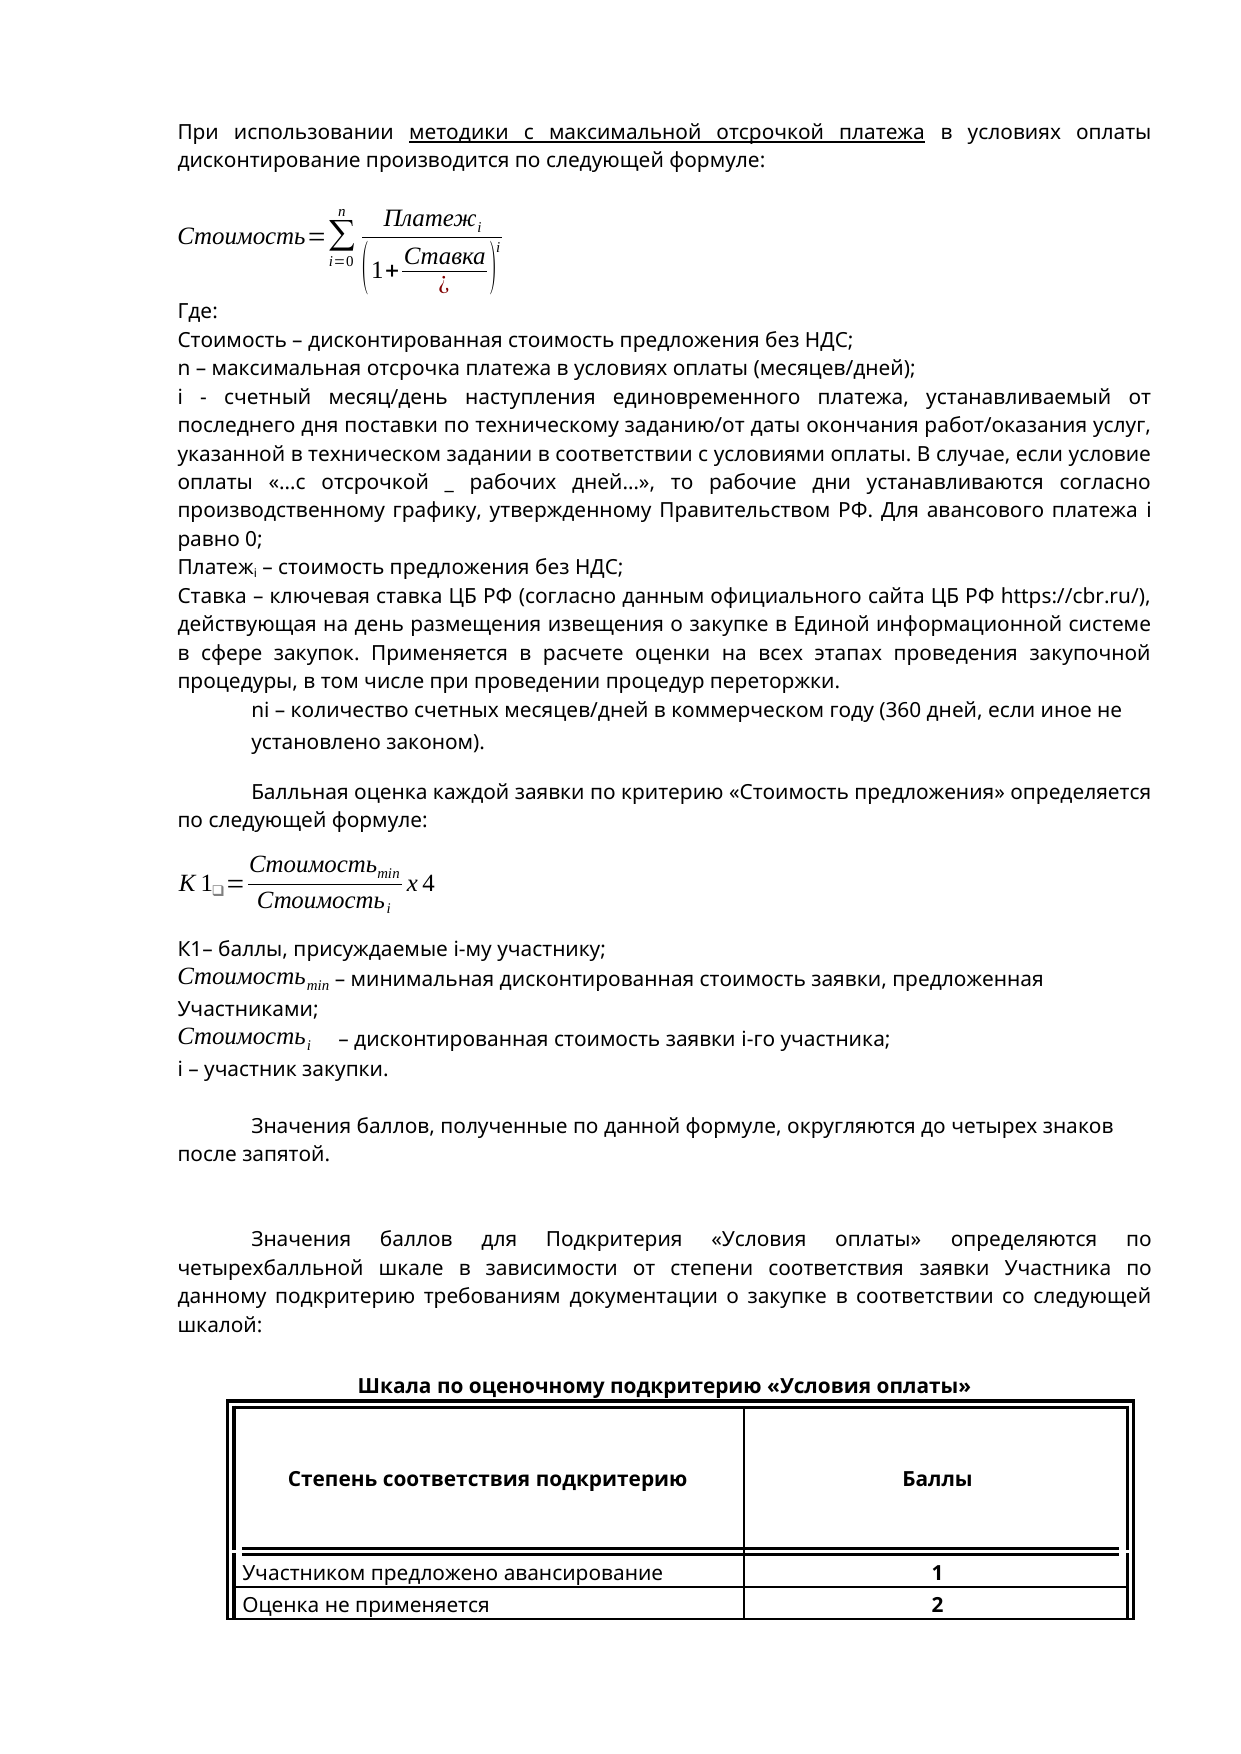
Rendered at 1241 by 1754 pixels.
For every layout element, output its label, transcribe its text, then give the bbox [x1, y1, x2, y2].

text Ставка – ключевая ставка ЦБ РФ (согласно данным официального сайта ЦБ РФ https://cbr.ru/), действующая на день размещения извещения о закупке в Единой информационной системе в сфере закупок. Применяется в расчете оценки на всех этапах проведения закупочной процедуры, в том числе при проведении процедур переторжки. [177, 581, 1152, 695]
text – минимальная дисконтированная стоимость заявки, предложенная Участниками; [177, 963, 1152, 1023]
text К1– баллы, присуждаемые i-му участнику; [177, 934, 1152, 963]
text i - счетный месяц/день наступления единовременного платежа, устанавливаемый от последнего дня поставки по техническому заданию/от даты окончания работ/оказания услуг, указанной в техническом задании в соответствии с условиями оплаты. В случае, если условие оплаты «…с отсрочкой _ рабочих дней…», то рабочие дни устанавливаются согласно производственному графику, утвержденному Правительством РФ. Для авансового платежа i равно 0; [177, 382, 1152, 552]
text При использовании методики с максимальной отсрочкой платежа в условиях оплаты дисконтирование производится по следующей формуле: [177, 117, 1152, 174]
table_header Степень соответствия подкритерию [231, 1403, 744, 1547]
text ni – количество счетных месяцев/дней в коммерческом году (360 дней, если иное не установлено законом). [251, 695, 1152, 756]
table_header Баллы [744, 1403, 1130, 1547]
table_cell 2 [745, 1588, 1126, 1618]
text Значения баллов для Подкритерия «Условия оплаты» определяются по четырехбалльной шкале в зависимости от степени соответствия заявки Участника по данному подкритерию требованиям документации о закупке в соответствии со следующей шкалой: [177, 1224, 1152, 1338]
text n – максимальная отсрочка платежа в условиях оплаты (месяцев/дней); [177, 353, 1152, 382]
text Стоимость – дисконтированная стоимость предложения без НДС; [177, 325, 1152, 353]
text i – участник закупки. [177, 1054, 1152, 1082]
table_cell Участником предложено авансирование [231, 1547, 743, 1586]
text Платежi – стоимость предложения без НДС; [177, 552, 1152, 581]
text Где: [177, 297, 1152, 325]
table_cell 1 [745, 1547, 1130, 1586]
text – дисконтированная стоимость заявки i-го участника; [177, 1023, 1152, 1054]
table_cell Оценка не применяется [236, 1588, 743, 1618]
text Шкала по оценочному подкритерию «Условия оплаты» [177, 1371, 1152, 1399]
text Значения баллов, полученные по данной формуле, округляются до четырех знаков после запятой. [177, 1111, 1152, 1168]
text Балльная оценка каждой заявки по критерию «Стоимость предложения» определяется по следующей формуле: [177, 777, 1152, 834]
